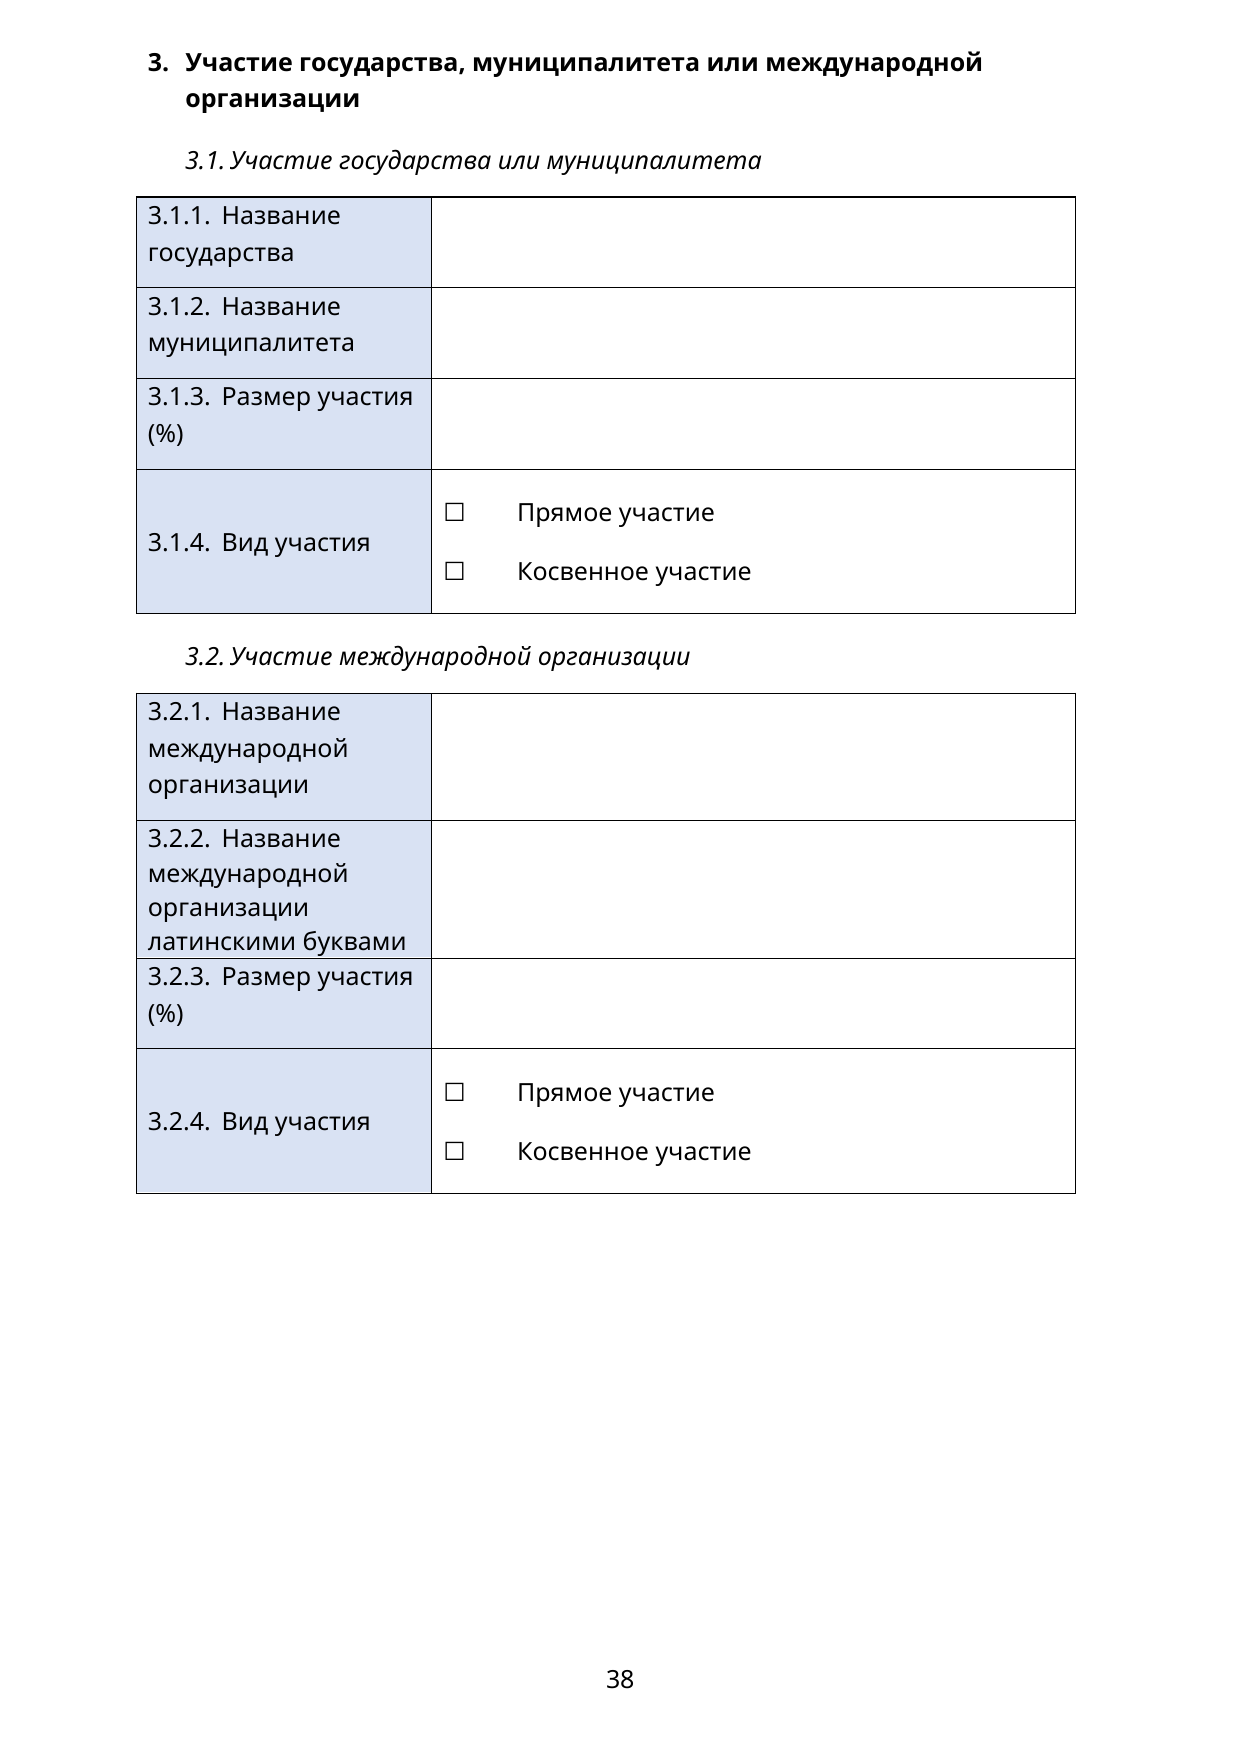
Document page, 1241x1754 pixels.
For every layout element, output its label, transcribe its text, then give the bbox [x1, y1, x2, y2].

list Участие международной организации [185, 639, 1092, 673]
table_cell Вид участия [137, 470, 431, 613]
table_cell [432, 959, 1075, 1048]
table_header Название международной организации [137, 694, 431, 820]
table_cell [432, 288, 1075, 378]
table_cell Название международной организации латинскими буквами [137, 821, 431, 957]
table_cell Прямое участие Косвенное участие [432, 1049, 1075, 1192]
table_cell Размер участия (%) [137, 959, 431, 1048]
table_cell Прямое участие Косвенное участие [432, 470, 1075, 613]
table_cell Вид участия [137, 1049, 431, 1192]
table_cell Название муниципалитета [137, 288, 431, 378]
table_header Название государства [137, 198, 431, 287]
table_cell Размер участия (%) [137, 379, 431, 469]
list Участие государства, муниципалитета или международной организации [148, 44, 1092, 115]
list Участие государства или муниципалитета [185, 143, 1092, 177]
table_header [432, 694, 1075, 820]
table_cell [432, 821, 1075, 957]
table_cell [432, 379, 1075, 469]
table_header [432, 198, 1075, 287]
